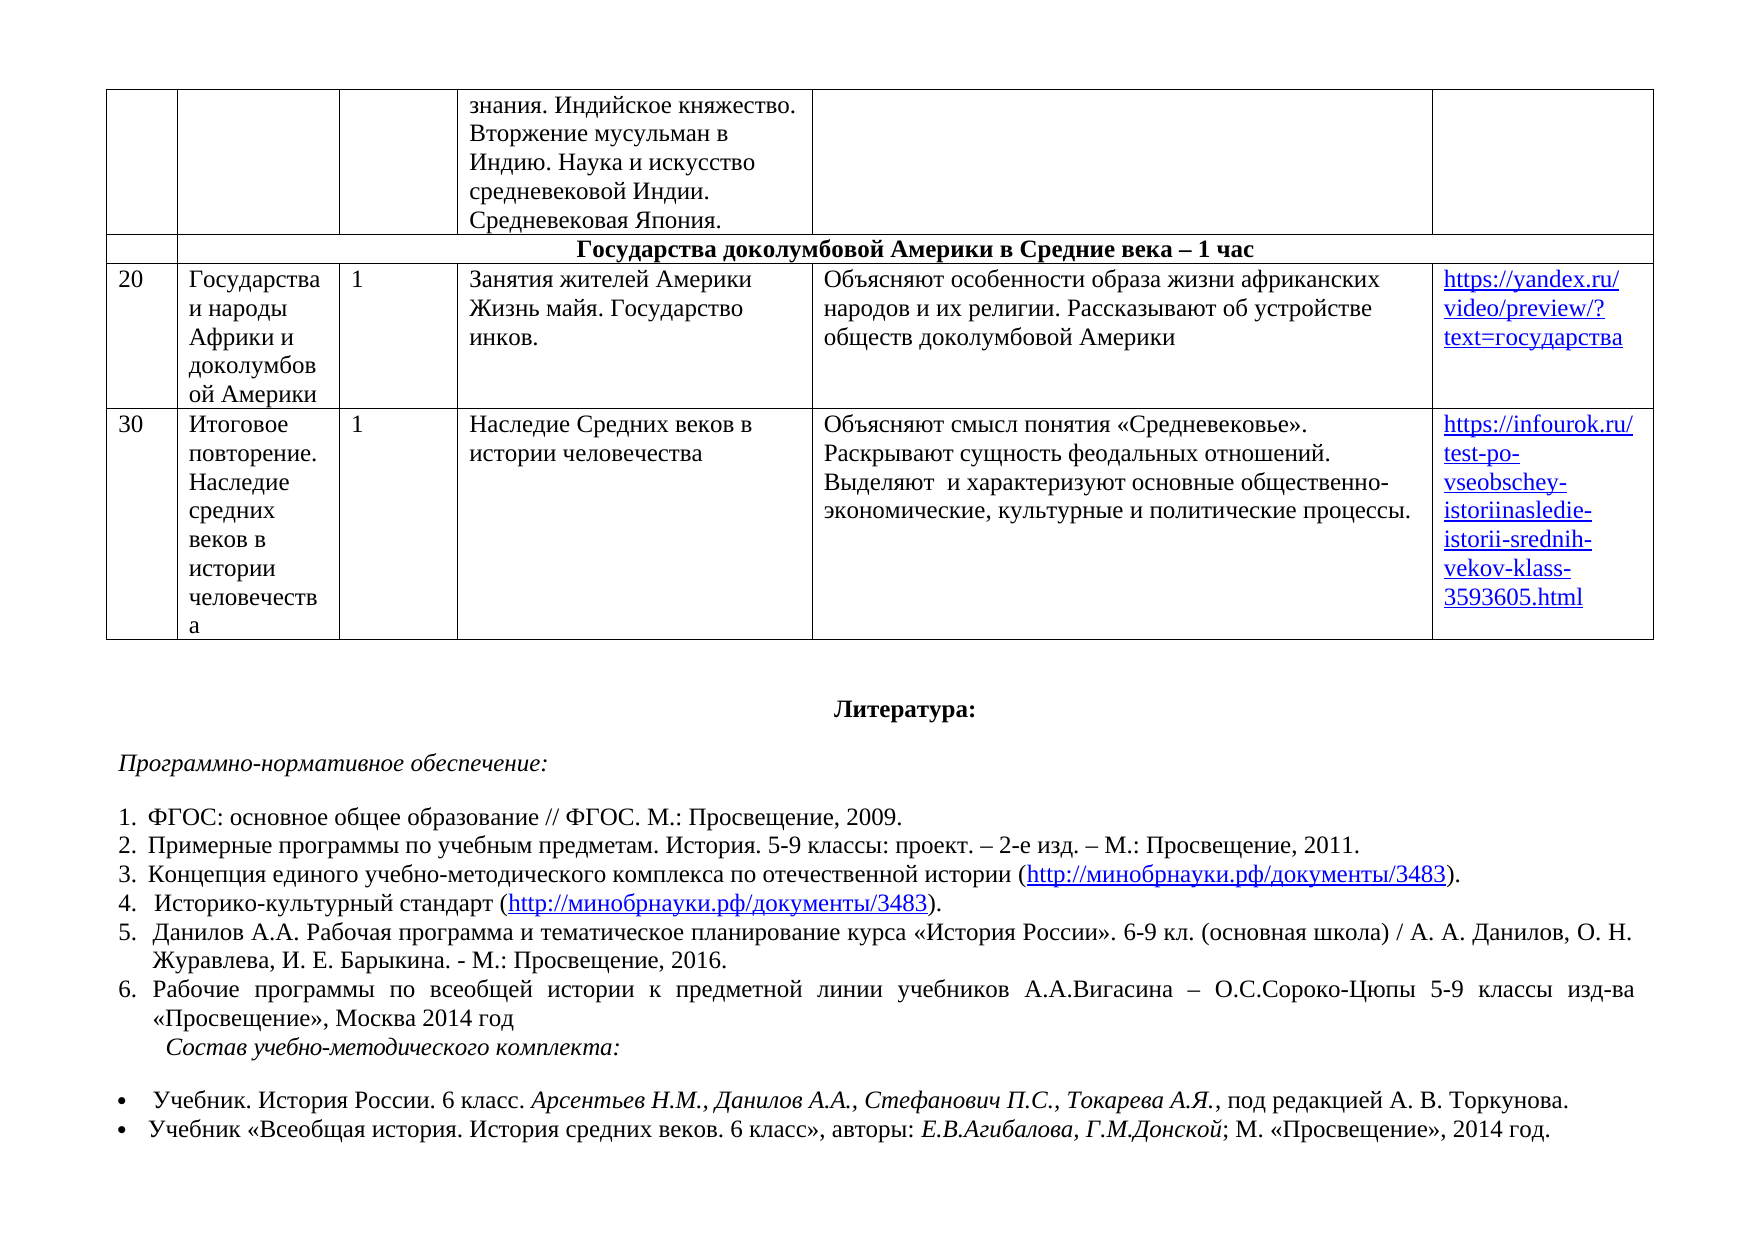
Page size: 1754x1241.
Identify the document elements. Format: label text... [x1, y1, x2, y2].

list ФГОС: основное общее образование // ФГОС. М.: Просвещение, 2009. [118, 802, 1636, 830]
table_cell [813, 90, 1432, 233]
table_cell Занятия жителей Америки Жизнь майя. Государство инков. [458, 264, 812, 408]
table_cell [1433, 90, 1653, 233]
list Учебник «Всеобщая история. История средних веков. 6 класс», авторы: Е.В.Агибалова, Г.М.Донской; М. «Просвещение», 2014 год. [118, 1114, 1636, 1143]
table_cell 19 [107, 90, 177, 233]
list Концепция единого учебно-методического комплекса по отечественной истории (http://минобрнауки.рф/документы/3483). [118, 859, 1636, 888]
table_cell Объясняют смысл понятия «Средневековье». Раскрывают сущность феодальных отношений. Выделяют и характеризуют основные общественно-экономические, культурные и политические процессы. [813, 409, 1432, 639]
table_cell Наследие Средних веков в истории человечества [458, 409, 812, 639]
list Примерные программы по учебным предметам. История. 5-9 классы: проект. – 2-е изд. – М.: Просвещение, 2011. [118, 830, 1636, 859]
table_cell https://infourok.ru/test-po-vseobschey-istoriinasledie-istorii-srednih-vekov-klass-3593605.html [1433, 409, 1653, 639]
list Учебник. История России. 6 класс. Арсентьев Н.М., Данилов А.А., Стефанович П.С., Токарева А.Я., под редакцией А. В. Торкунова. [118, 1086, 1636, 1114]
table_cell Государства доколумбовой Америки в Средние века – 1 час [178, 235, 1653, 263]
table_cell Объясняют особенности образа жизни африканских народов и их религии. Рассказывают об устройстве обществ доколумбовой Америки [813, 264, 1432, 408]
table_cell [107, 235, 177, 263]
text Состав учебно-методического комплекта: [165, 1032, 1636, 1060]
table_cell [178, 90, 339, 233]
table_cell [458, 90, 812, 233]
text Программно-нормативное обеспечение: [118, 748, 1636, 777]
list Рабочие программы по всеобщей истории к предметной линии учебников А.А.Вигасина – О.С.Сороко-Цюпы 5-9 классы изд-ва «Просвещение», Москва 2014 год [118, 974, 1636, 1032]
table_cell 3 [340, 90, 457, 233]
list Историко-культурный стандарт (http://минобрнауки.рф/документы/3483). [118, 888, 1636, 917]
table_cell https://yandex.ru/video/preview/?text=государства [1433, 264, 1653, 408]
table_cell 20 [107, 264, 177, 408]
table_cell 1 [340, 264, 457, 408]
table_cell Государства и народы Африки и доколумбовой Америки [178, 264, 339, 408]
table_cell 1 [340, 409, 457, 639]
table_cell Итоговое повторение. Наследие средних веков в истории человечества [178, 409, 339, 639]
list Данилов А.А. Рабочая программа и тематическое планирование курса «История России». 6-9 кл. (основная школа) / А. А. Данилов, О. Н. Журавлева, И. Е. Барыкина. - М.: Просвещение, 2016. [118, 917, 1636, 974]
text Литература: [118, 694, 1636, 723]
table_cell 30 [107, 409, 177, 639]
